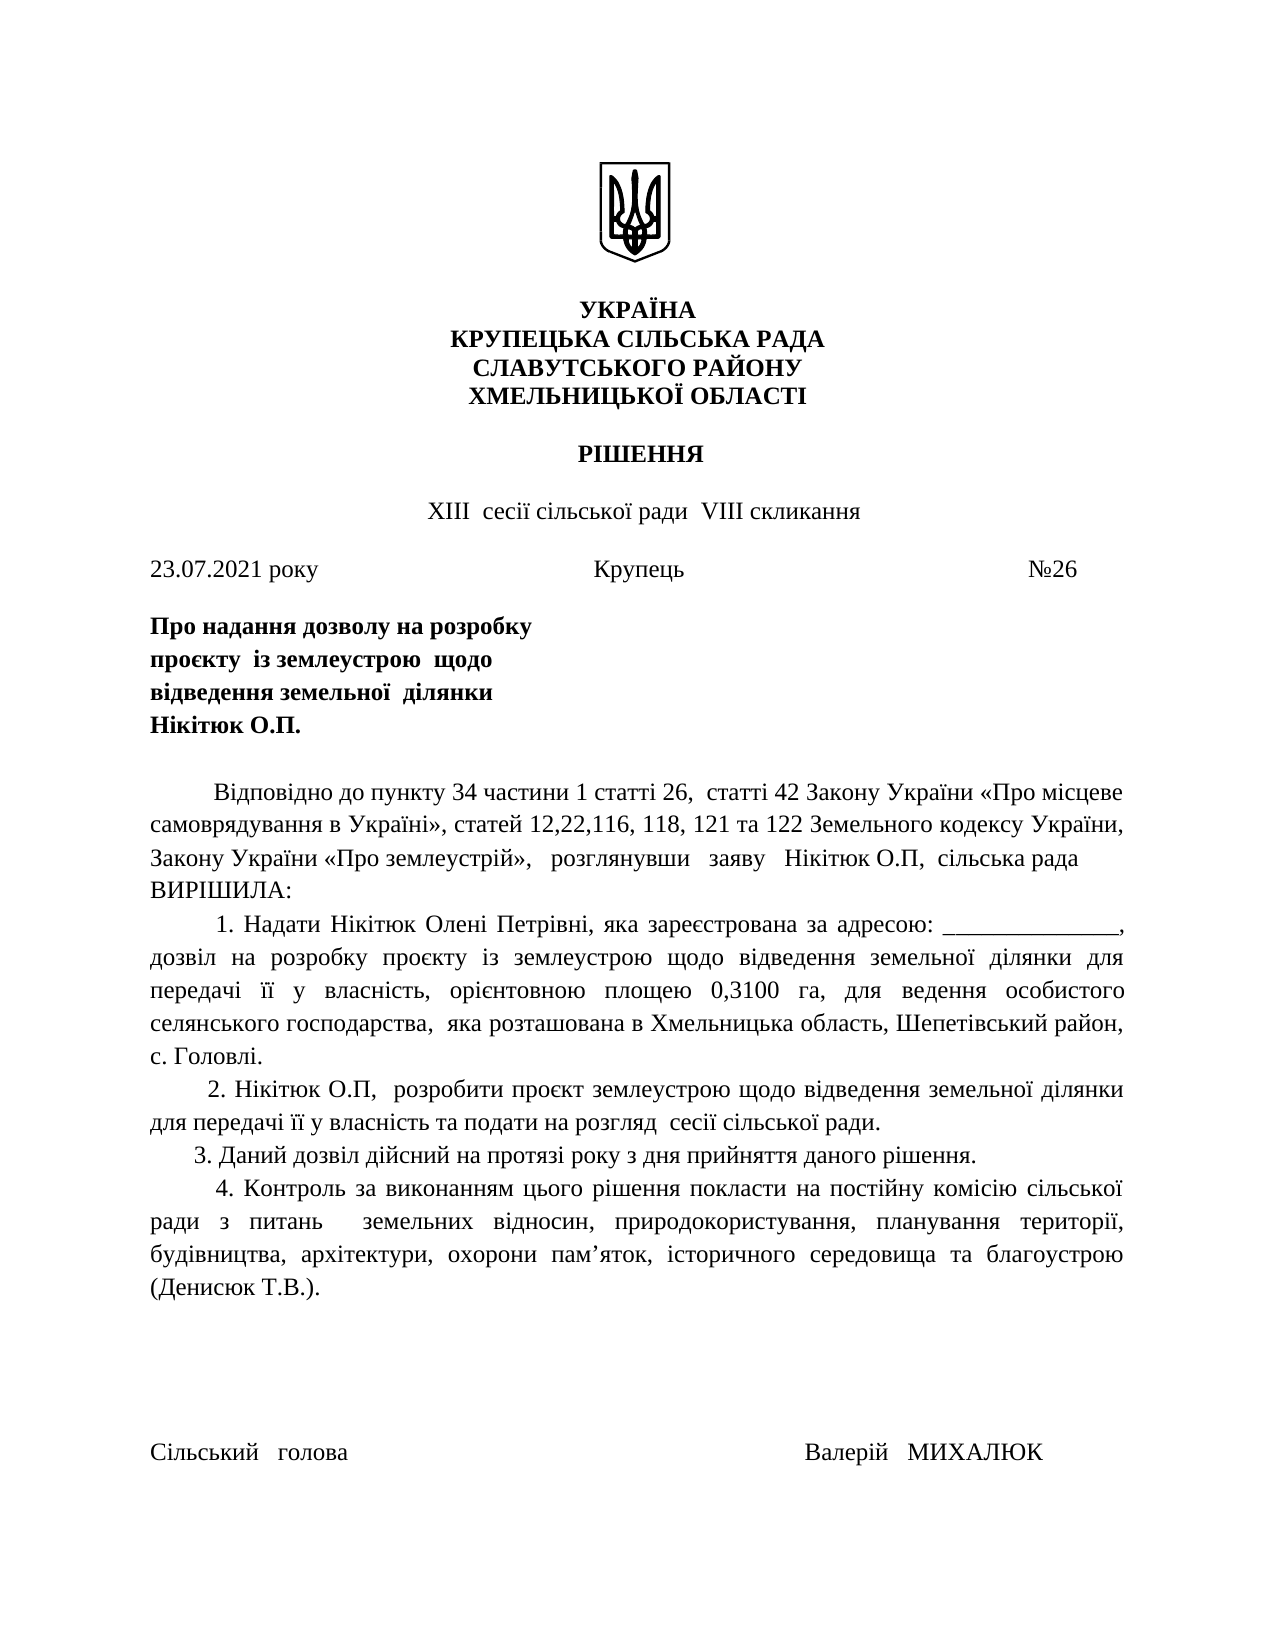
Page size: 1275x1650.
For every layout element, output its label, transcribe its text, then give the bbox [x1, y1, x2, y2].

text ВИРІШИЛА: [150, 876, 1125, 904]
text УКРАЇНА [150, 295, 1125, 324]
text відведення земельної ділянки [150, 677, 1125, 706]
text Відповідно до пункту 34 частини 1 статті 26, статті 42 Закону України «Про місцеве самоврядування в Україні», статей 12,22,116, 118, 121 та 122 Земельного кодексу України, Закону України «Про землеустрій», розглянувши заяву Нікітюк О.П, сільська рада [150, 777, 1125, 871]
text проєкту із землеустрою щодо [150, 644, 1125, 673]
text Про надання дозволу на розробку [150, 611, 1125, 640]
text РІШЕННЯ [150, 439, 1125, 468]
text 23.07.2021 року Крупець №26 [150, 554, 1125, 583]
text 2. Нікітюк О.П, розробити проєкт землеустрою щодо відведення земельної ділянки для передачі її у власність та подати на розгляд сесії сільської ради. [150, 1074, 1125, 1136]
text ХІІІ сесії сільської ради VІІІ скликання [150, 496, 1125, 525]
text ХМЕЛЬНИЦЬКОЇ ОБЛАСТІ [150, 381, 1125, 410]
text СЛАВУТСЬКОГО РАЙОНУ [150, 353, 1125, 381]
text 3. Даний дозвіл дійсний на протязі року з дня прийняття даного рішення. [150, 1140, 1125, 1168]
text КРУПЕЦЬКА СІЛЬСЬКА РАДА [150, 324, 1125, 353]
text 1. Надати Нікітюк Олені Петрівні, яка зареєстрована за адресою: ______________, дозвіл на розробку проєкту із землеустрою щодо відведення земельної ділянки для передачі її у власність, орієнтовною площею 0,3100 га, для ведення особистого селянського господарства, яка розташована в Хмельницька область, Шепетівський район, с. Головлі. [150, 909, 1125, 1069]
text 4. Контроль за виконанням цього рішення покласти на постійну комісію сільської ради з питань земельних відносин, природокористування, планування території, будівництва, архітектури, охорони пам’яток, історичного середовища та благоустрою (Денисюк Т.В.). [150, 1173, 1125, 1301]
text Сільський голова Валерій МИХАЛЮК [150, 1437, 1125, 1466]
text Нікітюк О.П. [150, 711, 1125, 739]
